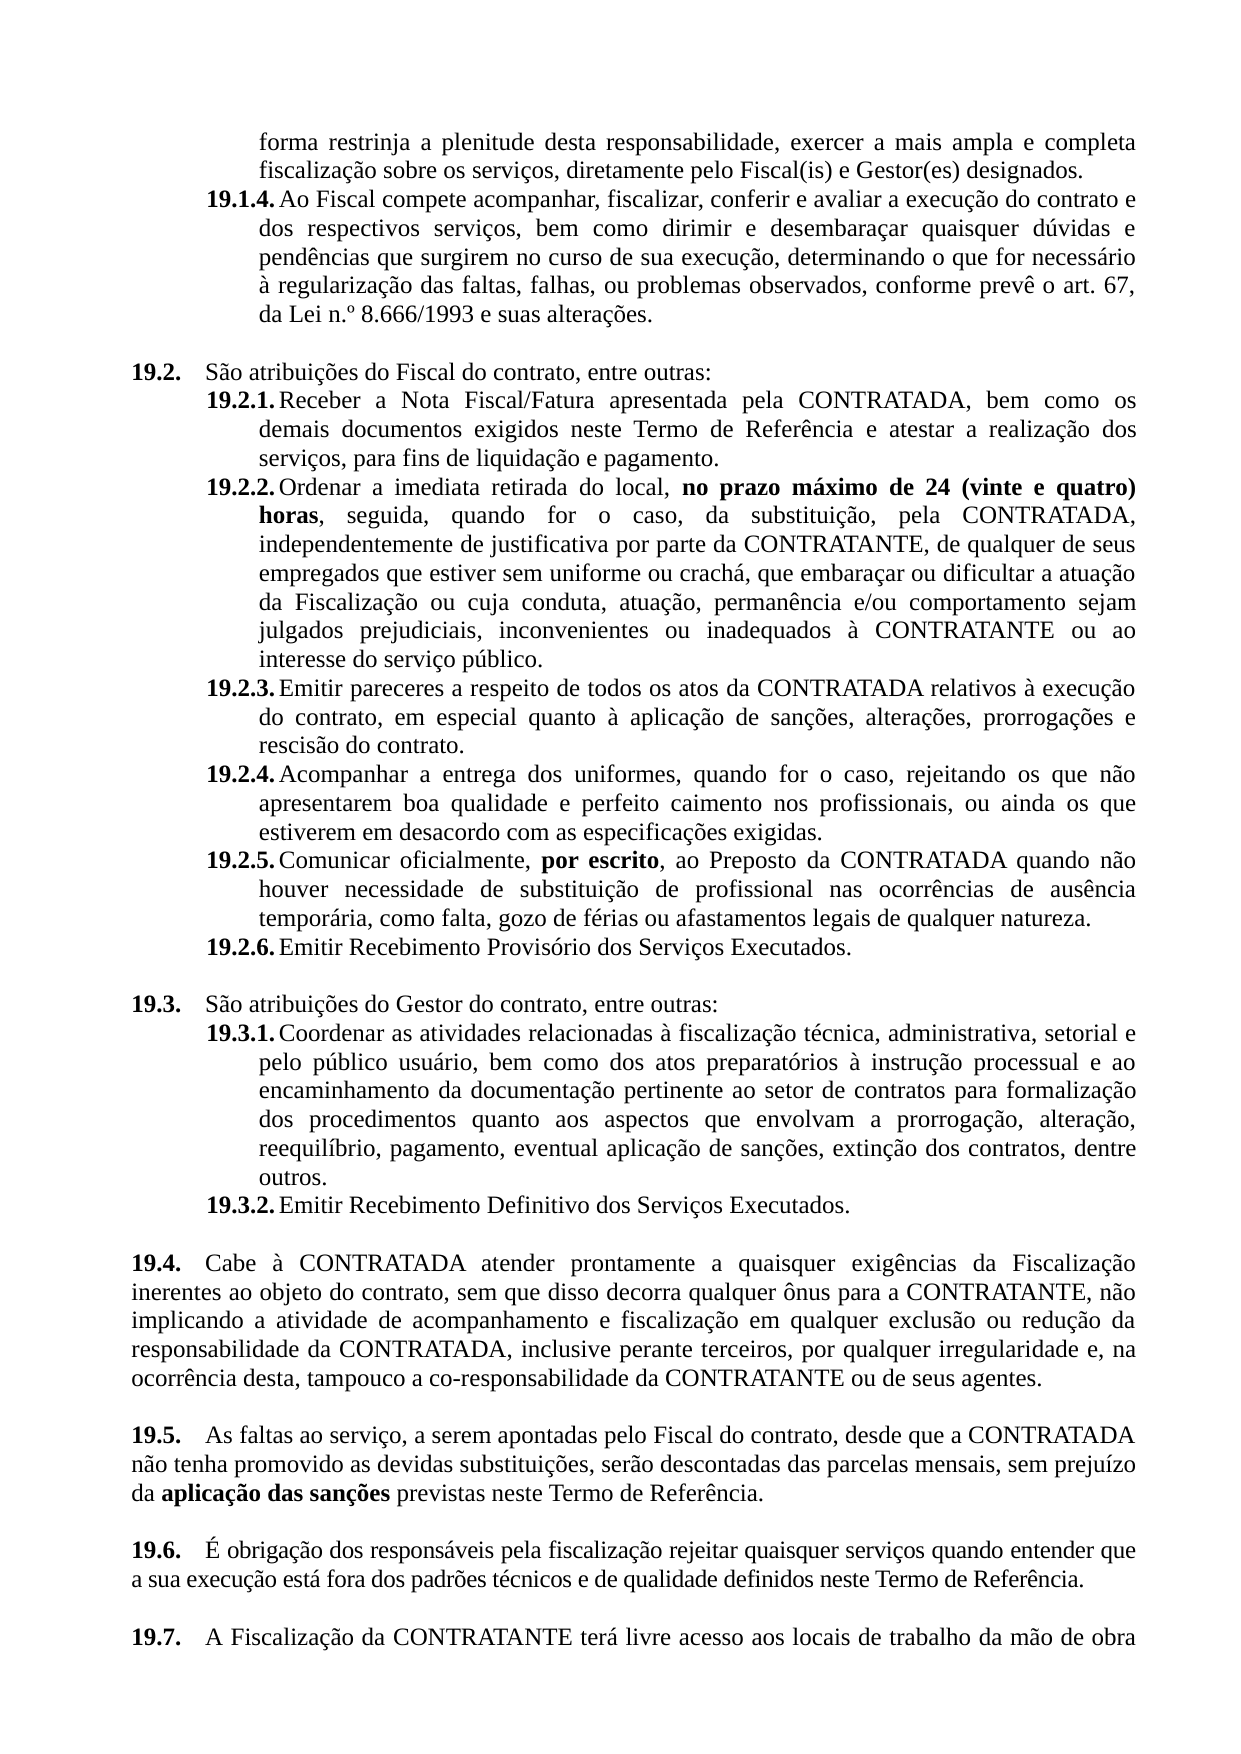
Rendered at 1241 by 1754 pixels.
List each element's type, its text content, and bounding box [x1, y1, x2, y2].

list As faltas ao serviço, a serem apontadas pelo Fiscal do contrato, desde que a CONTRATADA não tenha promovido as devidas substituições, serão descontadas das parcelas mensais, sem prejuízo da aplicação das sanções previstas neste Termo de Referência. [131, 1420, 1137, 1507]
list Coordenar as atividades relacionadas à fiscalização técnica, administrativa, setorial e pelo público usuário, bem como dos atos preparatórios à instrução processual e ao encaminhamento da documentação pertinente ao setor de contratos para formalização dos procedimentos quanto aos aspectos que envolvam a prorrogação, alteração, reequilíbrio, pagamento, eventual aplicação de sanções, extinção dos contratos, dentre outros. [206, 1018, 1137, 1190]
list São atribuições do Gestor do contrato, entre outras: [131, 989, 1137, 1018]
list Emitir Recebimento Definitivo dos Serviços Executados. [206, 1190, 1137, 1219]
list Acompanhar a entrega dos uniformes, quando for o caso, rejeitando os que não apresentarem boa qualidade e perfeito caimento nos profissionais, ou ainda os que estiverem em desacordo com as especificações exigidas. [206, 759, 1137, 845]
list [131, 1622, 1137, 1650]
list Comunicar oficialmente, por escrito, ao Preposto da CONTRATADA quando não houver necessidade de substituição de profissional nas ocorrências de ausência temporária, como falta, gozo de férias ou afastamentos legais de qualquer natureza. [206, 845, 1137, 932]
list São atribuições do Fiscal do contrato, entre outras: [131, 357, 1137, 385]
list Receber a Nota Fiscal/Fatura apresentada pela CONTRATADA, bem como os demais documentos exigidos neste Termo de Referência e atestar a realização dos serviços, para fins de liquidação e pagamento. [206, 385, 1137, 472]
list Emitir pareceres a respeito de todos os atos da CONTRATADA relativos à execução do contrato, em especial quanto à aplicação de sanções, alterações, prorrogações e rescisão do contrato. [206, 673, 1137, 759]
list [206, 127, 1137, 184]
list É obrigação dos responsáveis pela fiscalização rejeitar quaisquer serviços quando entender que a sua execução está fora dos padrões técnicos e de qualidade definidos neste Termo de Referência. [131, 1535, 1137, 1593]
list Ordenar a imediata retirada do local, no prazo máximo de 24 (vinte e quatro) horas, seguida, quando for o caso, da substituição, pela CONTRATADA, independentemente de justificativa por parte da CONTRATANTE, de qualquer de seus empregados que estiver sem uniforme ou crachá, que embaraçar ou dificultar a atuação da Fiscalização ou cuja conduta, atuação, permanência e/ou comportamento sejam julgados prejudiciais, inconvenientes ou inadequados à CONTRATANTE ou ao interesse do serviço público. [206, 472, 1137, 673]
list Emitir Recebimento Provisório dos Serviços Executados. [206, 932, 1137, 960]
list Cabe à CONTRATADA atender prontamente a quaisquer exigências da Fiscalização inerentes ao objeto do contrato, sem que disso decorra qualquer ônus para a CONTRATANTE, não implicando a atividade de acompanhamento e fiscalização em qualquer exclusão ou redução da responsabilidade da CONTRATADA, inclusive perante terceiros, por qualquer irregularidade e, na ocorrência desta, tampouco a co-responsabilidade da CONTRATANTE ou de seus agentes. [131, 1248, 1137, 1392]
list Ao Fiscal compete acompanhar, fiscalizar, conferir e avaliar a execução do contrato e dos respectivos serviços, bem como dirimir e desembaraçar quaisquer dúvidas e pendências que surgirem no curso de sua execução, determinando o que for necessário à regularização das faltas, falhas, ou problemas observados, conforme prevê o art. 67, da Lei n.º 8.666/1993 e suas alterações. [206, 184, 1137, 328]
